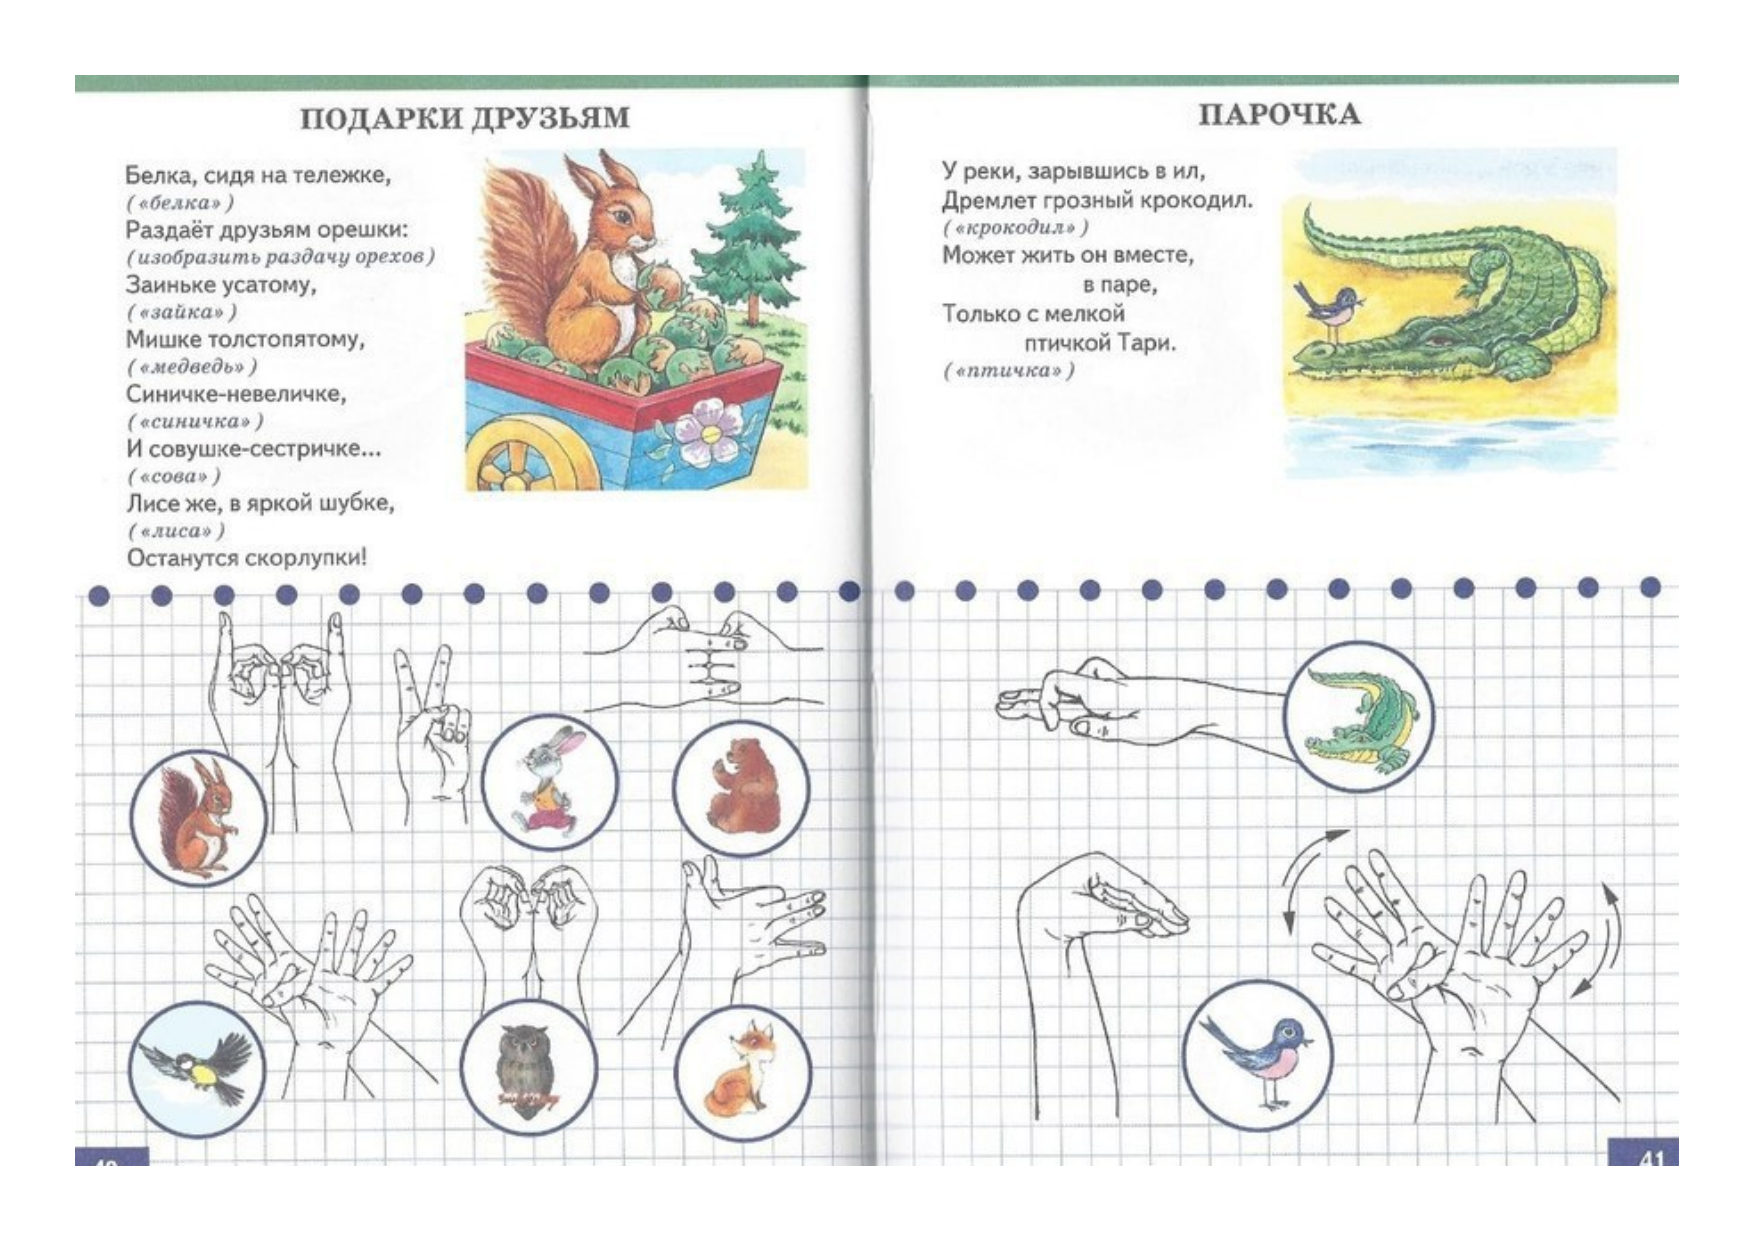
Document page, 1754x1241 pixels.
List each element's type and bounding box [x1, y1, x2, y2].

picture [75, 75, 1679, 1166]
